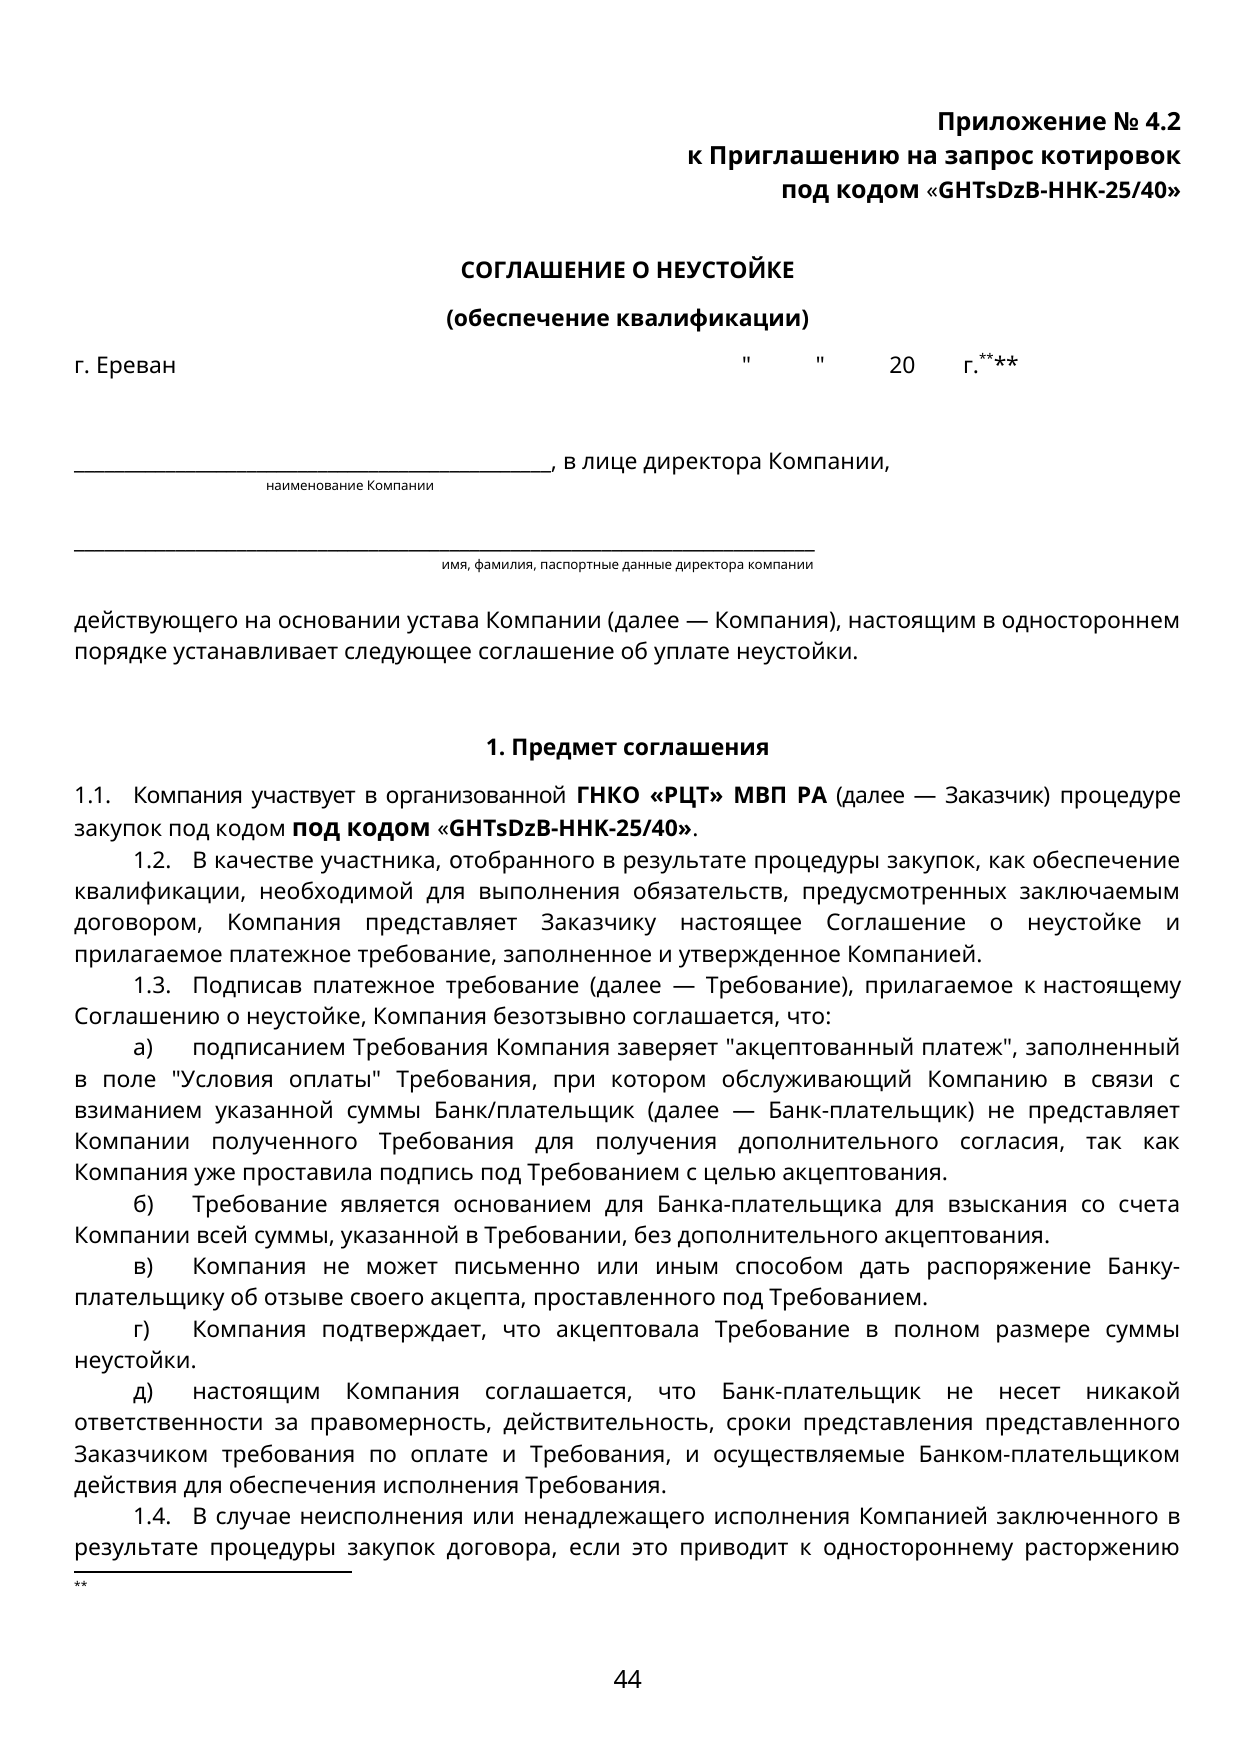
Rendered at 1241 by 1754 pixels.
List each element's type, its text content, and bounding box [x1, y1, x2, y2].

text к Приглашению на запрос котировок под кодом «GHTsDzB-HHK-25/40» [74, 137, 1181, 206]
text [74, 1500, 1181, 1563]
text (обеспечение квалификации) [74, 301, 1181, 333]
text 1.3. Подписав платежное требование (далее — Требование), прилагаемое к настоящему Соглашению о неустойке, Компания безотзывно соглашается, что: [74, 969, 1181, 1031]
text действующего на основании устава Компании (далее — Компания), настоящим в одностороннем порядке устанавливает следующее соглашение об уплате неустойки. [74, 603, 1181, 666]
text _________________________________________________________________________ [74, 524, 1181, 556]
table_header " " 20 г.** [561, 349, 1030, 397]
text а) подписанием Требования Компания заверяет "акцептованный платеж", заполненный в поле "Условия оплаты" Требования, при котором обслуживающий Компанию в связи с взиманием указанной суммы Банк/плательщик (далее — Банк-плательщик) не представляет Компании полученного Требования для получения дополнительного согласия, так как Компания уже проставила подпись под Требованием с целью акцептования. [74, 1031, 1181, 1188]
text г) Компания подтверждает, что акцептовала Требование в полном размере суммы неустойки. [74, 1313, 1181, 1375]
text _______________________________________________, в лице директора Компании, [74, 445, 1181, 476]
text Приложение № 4.2 [74, 103, 1181, 137]
text наименование Компании [266, 476, 1181, 508]
table_header г. Ереван [63, 349, 561, 397]
text 1.2. В качестве участника, օтобранного в результате процедуры закупок, как обеспечение квалификации, необходимой для выполнения обязательств, предусмотренных заключаемым договором, Kомпания представляет Заказчику настоящее Соглашение о неустойке и прилагаемое платежное требование, заполненное и утвержденное Компанией. [74, 844, 1181, 969]
text б) Требование является основанием для Банка-плательщика для взыскания со счета Компании всей суммы, указанной в Требовании, без дополнительного акцептования. [74, 1188, 1181, 1250]
text д) настоящим Компания соглашается, что Банк-плательщик не несет никакой ответственности за правомерность, действительность, сроки представления представленного Заказчиком требования по оплате и Требования, и осуществляемые Банком-плательщиком действия для обеспечения исполнения Требования. [74, 1375, 1181, 1500]
text в) Компания не может письменно или иным способом дать распоряжение Банку-плательщику об отзыве своего акцепта, проставленного под Требованием. [74, 1250, 1181, 1313]
text имя, фамилия, паспортные данные директора компании [74, 556, 1181, 587]
text 1. Предмет соглашения [74, 731, 1181, 762]
text 1.1. Компания участвует в организованной ГНКО «РЦТ» МВП РА (далее — Заказчик) процедуре закупок под кодом под кодом «GHTsDzB-HHK-25/40». [74, 778, 1181, 844]
text СОГЛАШЕНИЕ О НЕУСТОЙКЕ [74, 253, 1181, 285]
